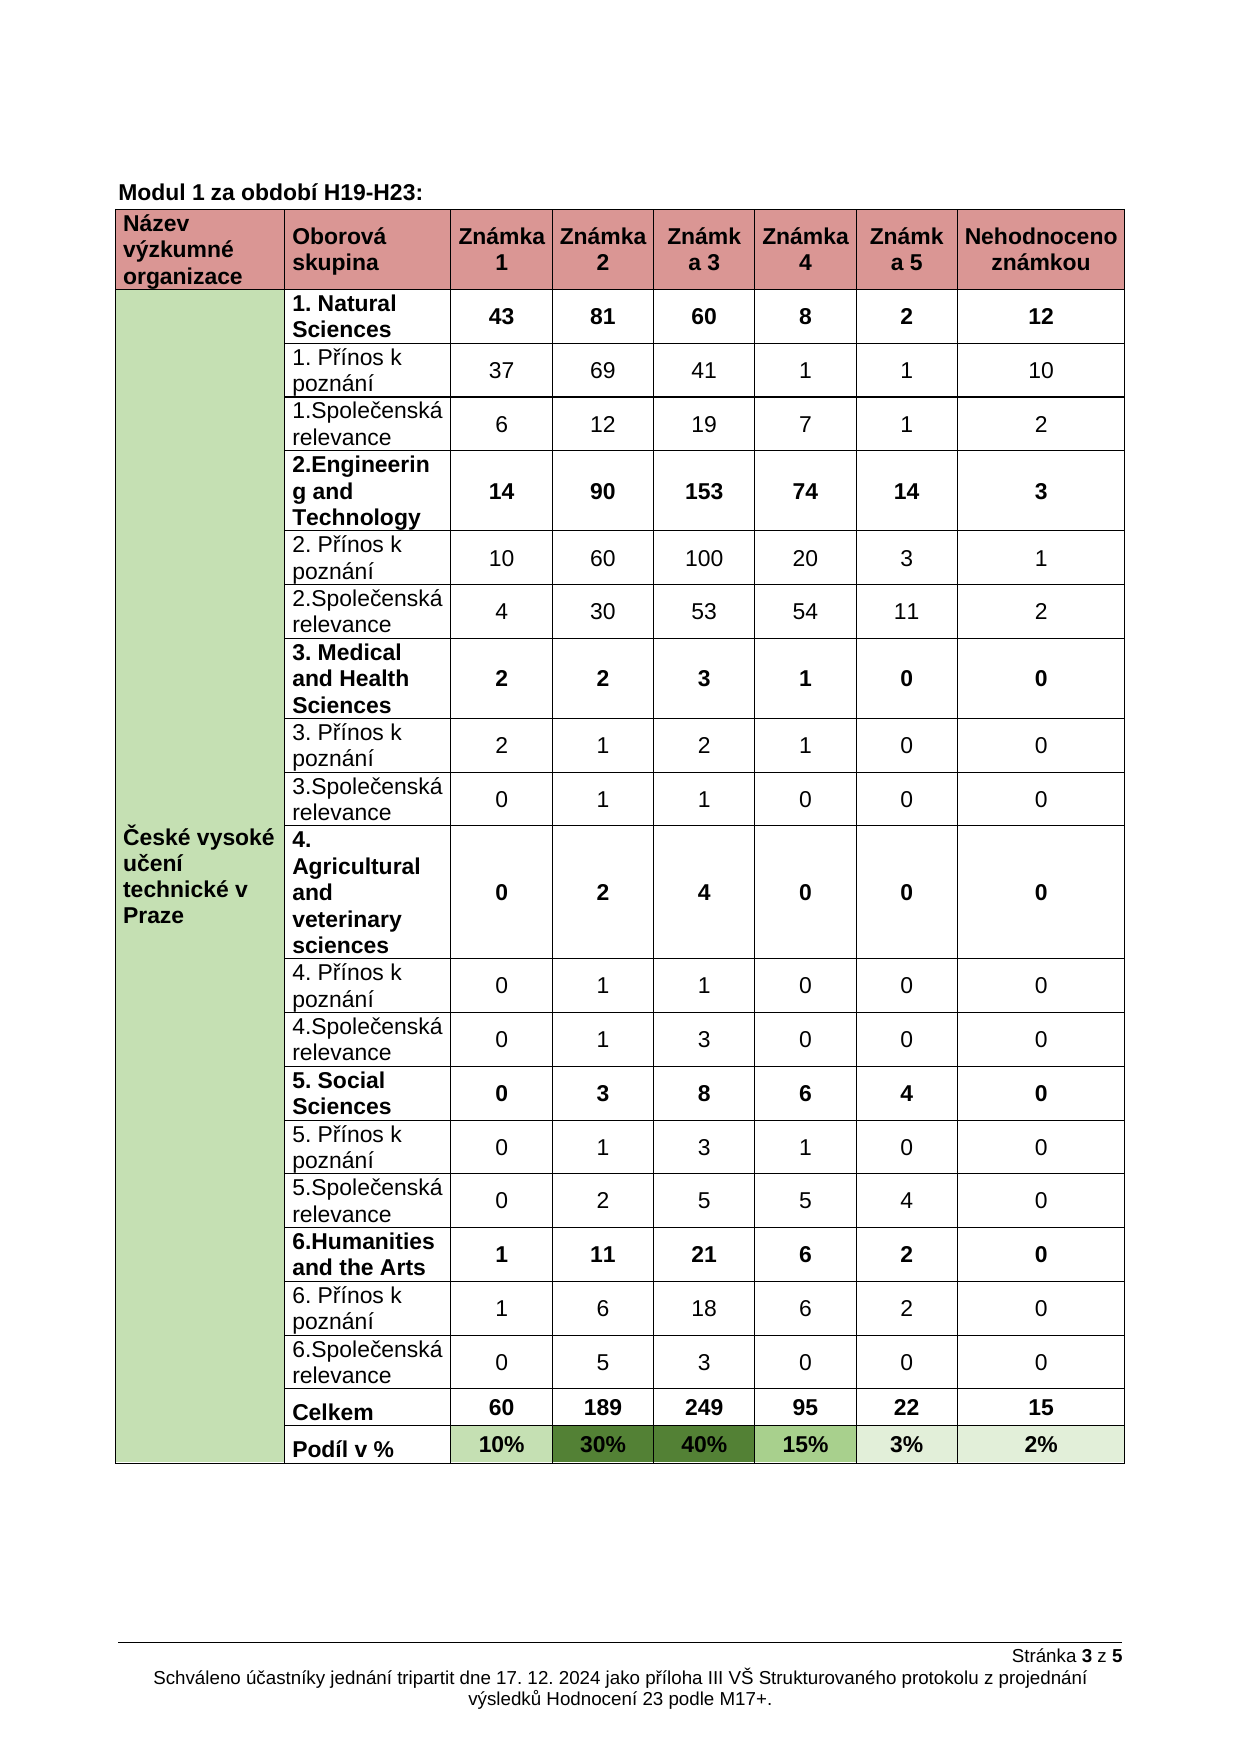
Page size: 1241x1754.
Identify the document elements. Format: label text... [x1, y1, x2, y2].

table_cell 1 [553, 1013, 653, 1066]
table_cell 6 [451, 398, 552, 450]
table_cell 4 [857, 1174, 957, 1227]
table_cell 5. Přínos k poznání [285, 1121, 450, 1173]
table_cell 2 [451, 719, 552, 772]
table_cell 3 [857, 531, 957, 584]
table_cell 2 [553, 826, 653, 958]
table_cell 2 [857, 290, 957, 343]
table_cell 1. Natural Sciences [285, 290, 450, 343]
table_cell 3 [654, 1121, 754, 1173]
table_cell 0 [755, 959, 856, 1012]
table_header Známka 1 [451, 210, 552, 289]
table_cell 1 [553, 719, 653, 772]
table_cell 0 [958, 773, 1124, 825]
table_cell 3 [654, 1336, 754, 1388]
table_cell 69 [553, 344, 653, 396]
table_header Známka 4 [755, 210, 856, 289]
table_cell 11 [553, 1228, 653, 1281]
table_cell 189 [553, 1389, 653, 1425]
table_cell 14 [451, 451, 552, 530]
table_cell 0 [958, 1282, 1124, 1334]
table_cell 0 [958, 1121, 1124, 1173]
table_cell 0 [755, 826, 856, 958]
table_header Známka 2 [553, 210, 653, 289]
table_cell 4.Společenská relevance [285, 1013, 450, 1066]
table_cell 40% [654, 1426, 754, 1462]
table_cell 60 [654, 290, 754, 343]
table_cell 1 [553, 959, 653, 1012]
table_cell 15% [755, 1426, 856, 1462]
table_cell 0 [451, 1013, 552, 1066]
table_cell 53 [654, 585, 754, 638]
table_cell 0 [958, 959, 1124, 1012]
table_cell 2.Engineering and Technology [285, 451, 450, 530]
table_cell 1 [755, 344, 856, 396]
table_cell 6.Humanities and the Arts [285, 1228, 450, 1281]
table_cell 0 [857, 719, 957, 772]
table_cell 5. Social Sciences [285, 1067, 450, 1119]
table_cell 6 [755, 1282, 856, 1334]
table_cell Podíl v % [285, 1426, 450, 1462]
table_cell 21 [654, 1228, 754, 1281]
table_cell 1 [857, 398, 957, 450]
table_cell 100 [654, 531, 754, 584]
table_cell 3 [958, 451, 1124, 530]
table_cell 10 [451, 531, 552, 584]
table_cell 60 [451, 1389, 552, 1425]
table_header Nehodnoceno známkou [958, 210, 1124, 289]
table_cell 0 [958, 826, 1124, 958]
table_cell 43 [451, 290, 552, 343]
table_cell České vysoké učení technické v Praze [116, 290, 284, 1462]
table_cell 3 [553, 1067, 653, 1119]
table_cell 0 [451, 826, 552, 958]
table_cell 2 [958, 585, 1124, 638]
table_cell 0 [451, 773, 552, 825]
table_cell 0 [755, 1013, 856, 1066]
table_cell 1 [755, 1121, 856, 1173]
table_header Známka 3 [654, 210, 754, 289]
table_cell 0 [451, 1067, 552, 1119]
table_cell 0 [755, 773, 856, 825]
table_cell 1 [654, 773, 754, 825]
table_cell 1 [553, 1121, 653, 1173]
table_cell 1 [755, 639, 856, 718]
table_cell 1 [553, 773, 653, 825]
table_cell 10% [451, 1426, 552, 1462]
table_cell 0 [857, 1336, 957, 1388]
table_cell 14 [857, 451, 957, 530]
table_cell 0 [857, 639, 957, 718]
table_cell 0 [857, 826, 957, 958]
table_cell 0 [857, 773, 957, 825]
table_cell 81 [553, 290, 653, 343]
table_cell 0 [451, 959, 552, 1012]
table_cell 0 [958, 1336, 1124, 1388]
table_cell 6 [553, 1282, 653, 1334]
table_cell 153 [654, 451, 754, 530]
table_cell 3. Přínos k poznání [285, 719, 450, 772]
table_cell 20 [755, 531, 856, 584]
table_cell 0 [451, 1121, 552, 1173]
table_cell 8 [755, 290, 856, 343]
table_cell 4. Agricultural and veterinary sciences [285, 826, 450, 958]
table_cell 3 [654, 639, 754, 718]
table_cell 1. Přínos k poznání [285, 344, 450, 396]
table_cell 0 [451, 1174, 552, 1227]
table_cell 1.Společenská relevance [285, 398, 450, 450]
table_cell 3.Společenská relevance [285, 773, 450, 825]
table_cell 0 [755, 1336, 856, 1388]
table_cell 2 [958, 398, 1124, 450]
table_cell 3. Medical and Health Sciences [285, 639, 450, 718]
table_cell 0 [958, 1228, 1124, 1281]
table_cell 2 [857, 1282, 957, 1334]
table_cell 249 [654, 1389, 754, 1425]
table_cell 0 [958, 719, 1124, 772]
table_cell 2 [553, 1174, 653, 1227]
table_cell 54 [755, 585, 856, 638]
table_cell 8 [654, 1067, 754, 1119]
table_cell 5 [553, 1336, 653, 1388]
table_cell 4 [654, 826, 754, 958]
table_cell 4 [857, 1067, 957, 1119]
table_cell 2% [958, 1426, 1124, 1462]
table_cell 0 [958, 1174, 1124, 1227]
table_cell 5 [654, 1174, 754, 1227]
table_header Název výzkumné organizace [116, 210, 284, 289]
table_cell 4 [451, 585, 552, 638]
table_cell 4. Přínos k poznání [285, 959, 450, 1012]
table_cell 22 [857, 1389, 957, 1425]
table_cell 6 [755, 1228, 856, 1281]
table_cell 5.Společenská relevance [285, 1174, 450, 1227]
table_cell 18 [654, 1282, 754, 1334]
table_cell 1 [857, 344, 957, 396]
table_cell 7 [755, 398, 856, 450]
table_cell 0 [857, 1121, 957, 1173]
table_cell 12 [553, 398, 653, 450]
table_cell 90 [553, 451, 653, 530]
table_cell 3% [857, 1426, 957, 1462]
table_cell 2. Přínos k poznání [285, 531, 450, 584]
table_cell 1 [755, 719, 856, 772]
table_header Známka 5 [857, 210, 957, 289]
table_cell 37 [451, 344, 552, 396]
table_cell 2 [654, 719, 754, 772]
table_cell 0 [451, 1336, 552, 1388]
table_cell Celkem [285, 1389, 450, 1425]
table_cell 11 [857, 585, 957, 638]
table_cell 2 [451, 639, 552, 718]
table_cell 6 [755, 1067, 856, 1119]
table_cell 74 [755, 451, 856, 530]
table_header Oborová skupina [285, 210, 450, 289]
table_cell 0 [958, 639, 1124, 718]
table_cell 3 [654, 1013, 754, 1066]
table_cell 0 [857, 1013, 957, 1066]
table_cell 1 [654, 959, 754, 1012]
table_cell 60 [553, 531, 653, 584]
table_cell 6. Přínos k poznání [285, 1282, 450, 1334]
table_cell 95 [755, 1389, 856, 1425]
table_cell 2 [857, 1228, 957, 1281]
text Modul 1 za období H19-H23: [118, 178, 1122, 205]
table_cell 19 [654, 398, 754, 450]
table_cell 6.Společenská relevance [285, 1336, 450, 1388]
table_cell 41 [654, 344, 754, 396]
table_cell 1 [451, 1282, 552, 1334]
table_cell 0 [857, 959, 957, 1012]
table_cell 30% [553, 1426, 653, 1462]
table_cell 0 [958, 1013, 1124, 1066]
table_cell 10 [958, 344, 1124, 396]
table_cell 15 [958, 1389, 1124, 1425]
table_cell 1 [451, 1228, 552, 1281]
table_cell 2.Společenská relevance [285, 585, 450, 638]
table_cell 30 [553, 585, 653, 638]
table_cell 1 [958, 531, 1124, 584]
table_cell 5 [755, 1174, 856, 1227]
table_cell 2 [553, 639, 653, 718]
table_cell 0 [958, 1067, 1124, 1119]
table_cell 12 [958, 290, 1124, 343]
